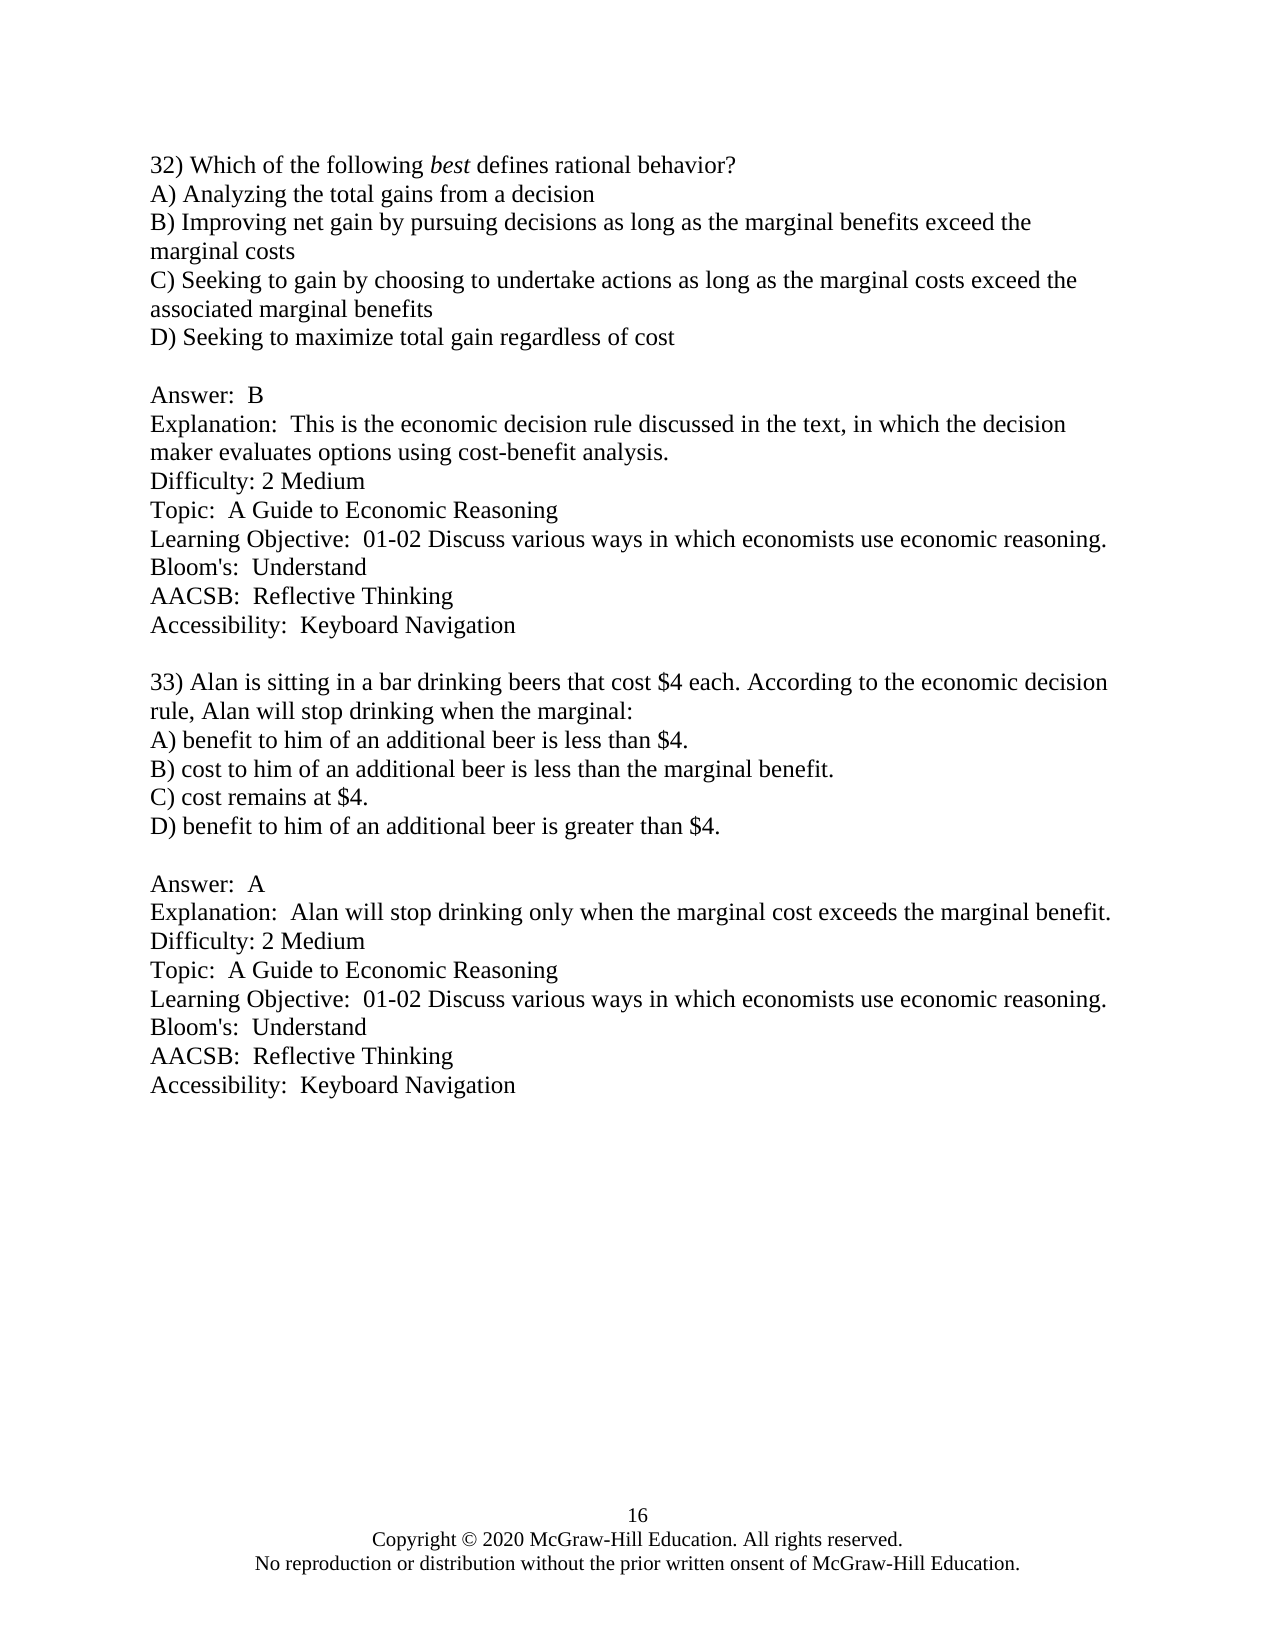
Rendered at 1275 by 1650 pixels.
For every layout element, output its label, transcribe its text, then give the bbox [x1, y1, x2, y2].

text D) Seeking to maximize total gain regardless of cost [150, 322, 1125, 351]
text B) Improving net gain by pursuing decisions as long as the marginal benefits exceed the marginal costs [150, 207, 1125, 265]
text Learning Objective: 01-02 Discuss various ways in which economists use economic reasoning. [150, 524, 1125, 552]
text Difficulty: 2 Medium [150, 466, 1125, 495]
text Bloom's: Understand [150, 1012, 1125, 1041]
text 32) Which of the following best defines rational behavior? [150, 150, 1125, 179]
text Explanation: This is the economic decision rule discussed in the text, in which the decision maker evaluates options using cost-benefit analysis. [150, 409, 1125, 466]
text Learning Objective: 01-02 Discuss various ways in which economists use economic reasoning. [150, 984, 1125, 1012]
text Topic: A Guide to Economic Reasoning [150, 955, 1125, 984]
text Explanation: Alan will stop drinking only when the marginal cost exceeds the marginal benefit. [150, 897, 1125, 926]
text Topic: A Guide to Economic Reasoning [150, 495, 1125, 524]
text B) cost to him of an additional beer is less than the marginal benefit. [150, 754, 1125, 782]
text Bloom's: Understand [150, 552, 1125, 581]
text AACSB: Reflective Thinking [150, 1041, 1125, 1070]
text 33) Alan is sitting in a bar drinking beers that cost $4 each. According to the economic decision rule, Alan will stop drinking when the marginal: [150, 667, 1125, 725]
text Answer: A [150, 869, 1125, 897]
text D) benefit to him of an additional beer is greater than $4. [150, 811, 1125, 840]
text Difficulty: 2 Medium [150, 926, 1125, 955]
text AACSB: Reflective Thinking [150, 581, 1125, 610]
text C) cost remains at $4. [150, 782, 1125, 811]
text C) Seeking to gain by choosing to undertake actions as long as the marginal costs exceed the associated marginal benefits [150, 265, 1125, 322]
text A) benefit to him of an additional beer is less than $4. [150, 725, 1125, 754]
text Accessibility: Keyboard Navigation [150, 1070, 1125, 1099]
text Answer: B [150, 380, 1125, 409]
text Accessibility: Keyboard Navigation [150, 610, 1125, 639]
text A) Analyzing the total gains from a decision [150, 179, 1125, 207]
